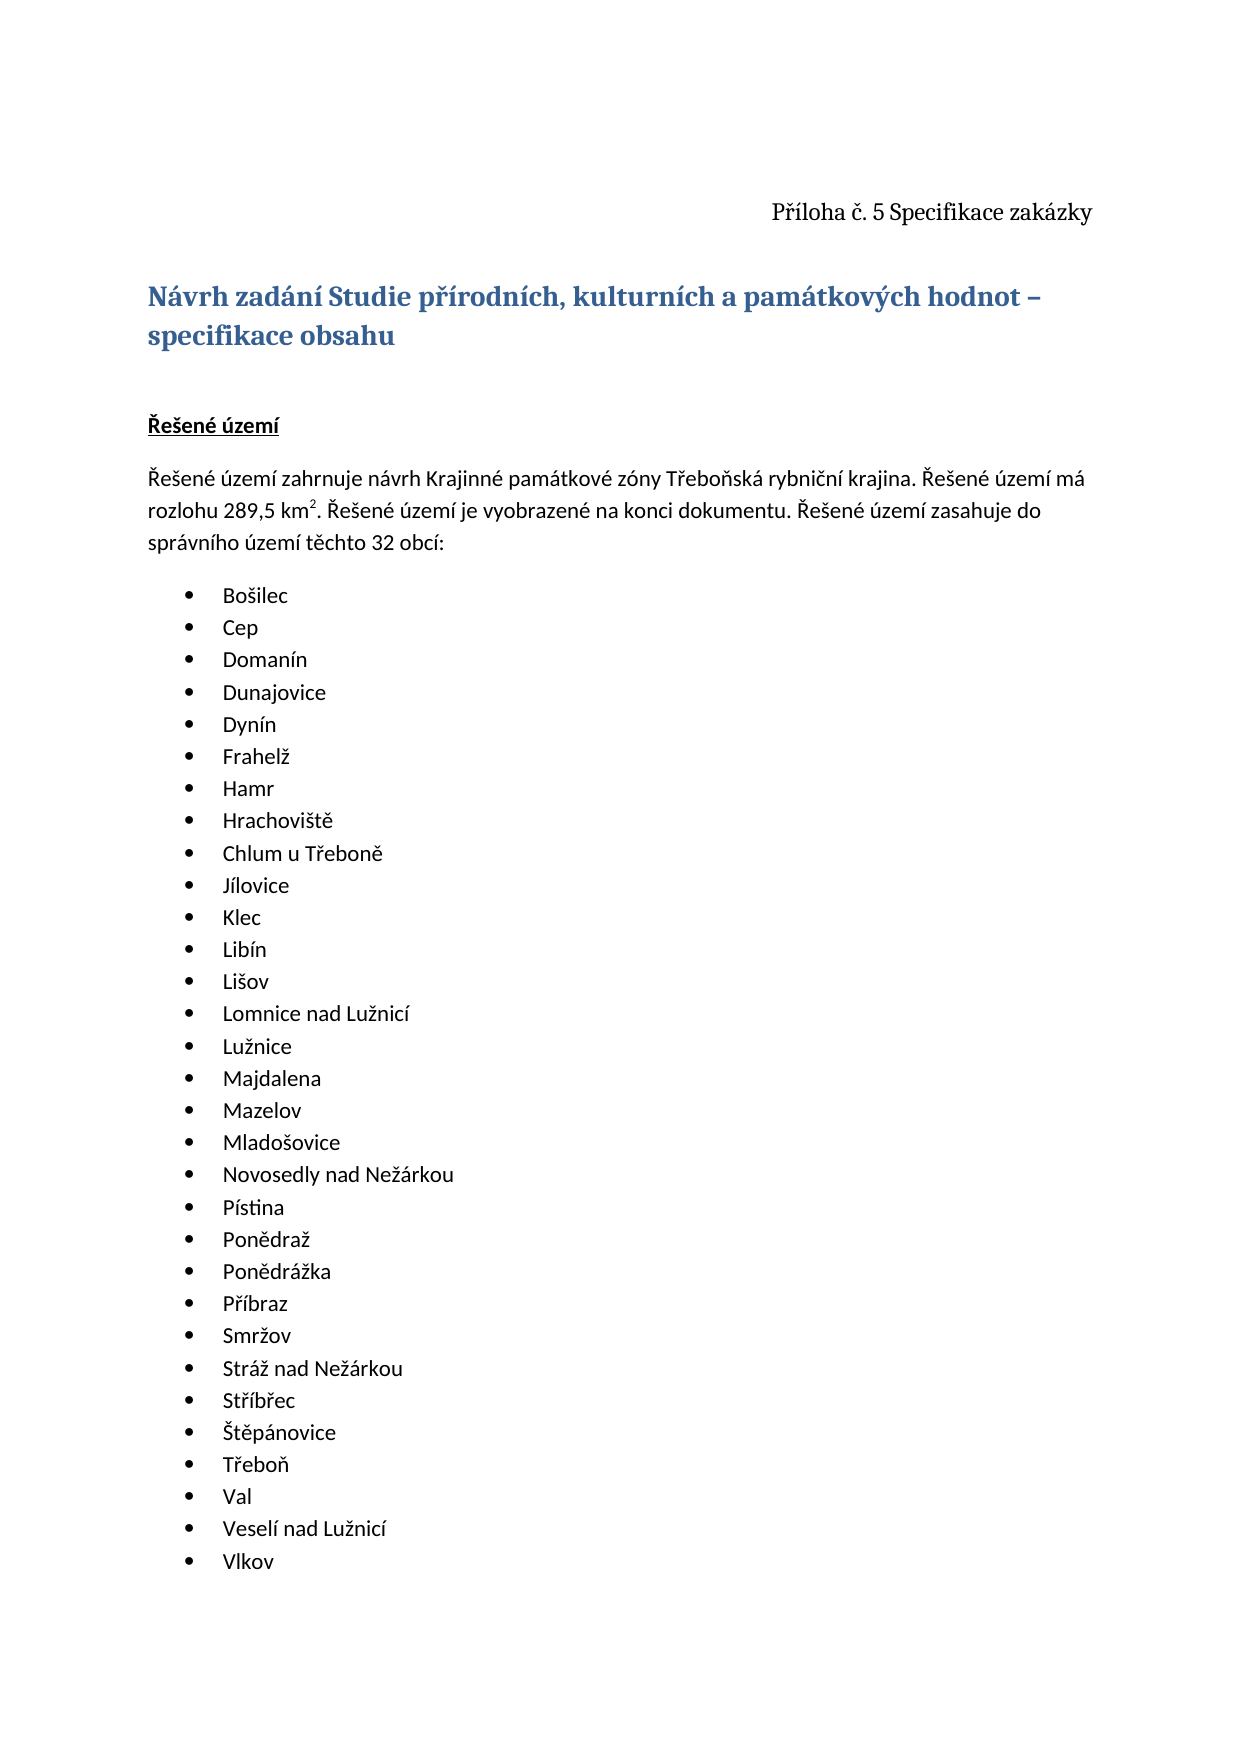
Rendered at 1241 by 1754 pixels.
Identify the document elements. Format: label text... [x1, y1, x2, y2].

list Domanín [185, 646, 1093, 673]
list Novosedly nad Nežárkou [185, 1161, 1093, 1188]
list Lužnice [185, 1032, 1093, 1060]
list Mladošovice [185, 1128, 1093, 1156]
text Řešené území [148, 411, 1093, 439]
list Mazelov [185, 1096, 1093, 1124]
list Vlkov [185, 1547, 1093, 1575]
subtitle Příloha č. 5 Specifikace zakázky [148, 198, 1093, 226]
list Lišov [185, 967, 1093, 995]
list Libín [185, 935, 1093, 963]
list Stříbřec [185, 1386, 1093, 1414]
list Příbraz [185, 1289, 1093, 1317]
list Pístina [185, 1193, 1093, 1221]
list Ponědraž [185, 1225, 1093, 1253]
list Frahelž [185, 742, 1093, 770]
list Štěpánovice [185, 1418, 1093, 1446]
list Stráž nad Nežárkou [185, 1354, 1093, 1382]
list Dunajovice [185, 678, 1093, 706]
list Třeboň [185, 1450, 1093, 1478]
list Chlum u Třeboně [185, 839, 1093, 867]
list Majdalena [185, 1064, 1093, 1092]
list Hamr [185, 774, 1093, 802]
list Val [185, 1482, 1093, 1510]
list Hrachoviště [185, 806, 1093, 834]
list Klec [185, 903, 1093, 931]
text Řešené území zahrnuje návrh Krajinné památkové zóny Třeboňská rybniční krajina. Řešené území má rozlohu 289,5 km2. Řešené území je vyobrazené na konci dokumentu. Řešené území zasahuje do správního území těchto 32 obcí: [148, 464, 1093, 556]
list Jílovice [185, 871, 1093, 899]
list Cep [185, 613, 1093, 641]
list Bošilec [185, 581, 1093, 609]
list Dynín [185, 710, 1093, 738]
list Ponědrážka [185, 1257, 1093, 1285]
list Lomnice nad Lužnicí [185, 999, 1093, 1028]
list Smržov [185, 1321, 1093, 1349]
subtitle Návrh zadání Studie přírodních, kulturních a památkových hodnot – specifikace obsahu [148, 281, 1093, 353]
list Veselí nad Lužnicí [185, 1514, 1093, 1543]
